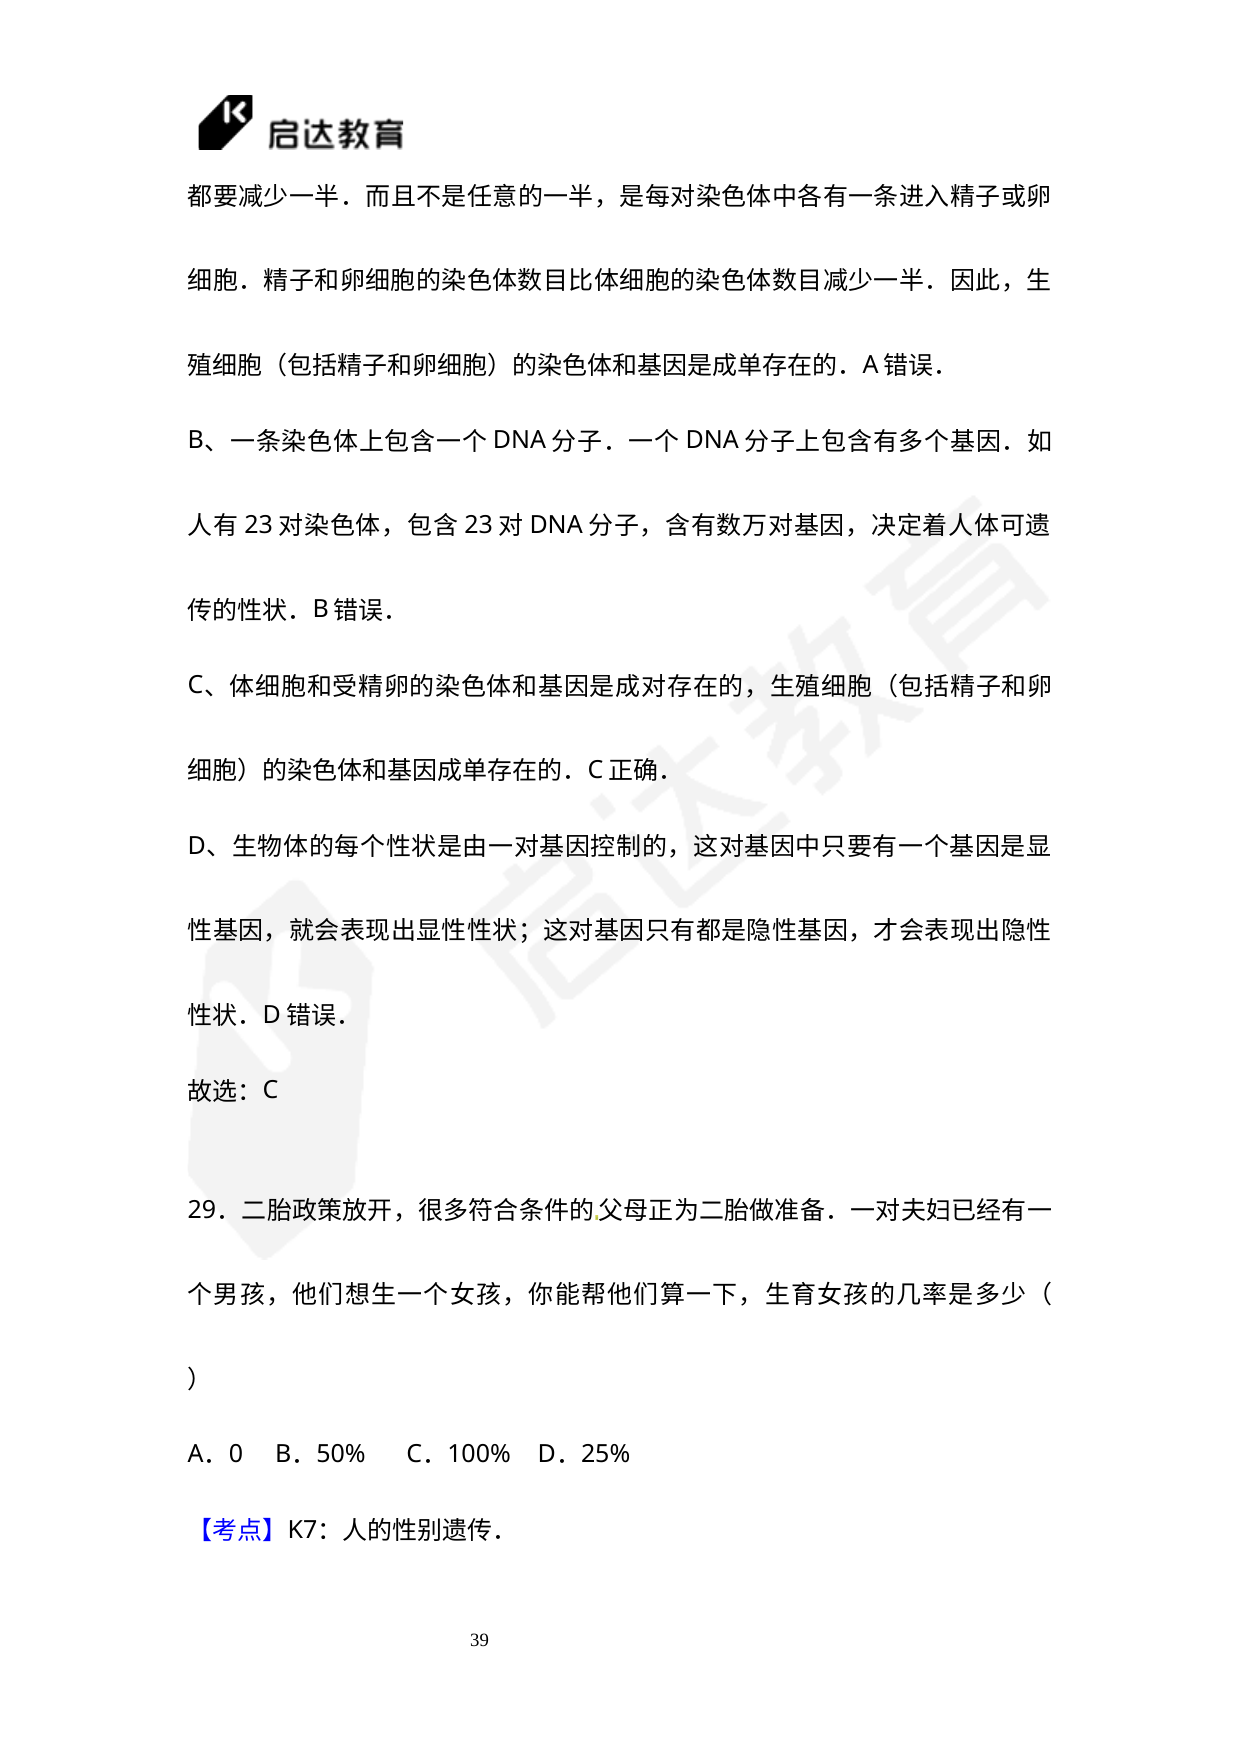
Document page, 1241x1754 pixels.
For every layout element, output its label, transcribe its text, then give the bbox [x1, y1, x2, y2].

text D、生物体的每个性状是由一对基因控制的，这对基因中只要有一个基因是显性基因，就会表现出显性性状；这对基因只有都是隐性基因，才会表现出隐性性状．D错误． [187, 812, 1053, 1046]
text 29．二胎政策放开，很多符合条件的父母正为二胎做准备．一对夫妇已经有一个男孩，他们想生一个女孩，你能帮他们算一下，生育女孩的几率是多少（ ） [187, 1176, 1053, 1410]
text A．0 B．50% C．100% D．25% [187, 1421, 1053, 1486]
text B、一条染色体上包含一个DNA分子．一个DNA分子上包含有多个基因．如人有23对染色体，包含23对DNA分子，含有数万对基因，决定着人体可遗传的性状．B错误． [187, 407, 1053, 641]
text 【考点】K7：人的性别遗传． [187, 1496, 1053, 1561]
picture [198, 95, 404, 150]
text C、体细胞和受精卵的染色体和基因是成对存在的，生殖细胞（包括精子和卵细胞）的染色体和基因成单存在的．C正确． [187, 652, 1053, 801]
text 故选：C [187, 1057, 1053, 1122]
